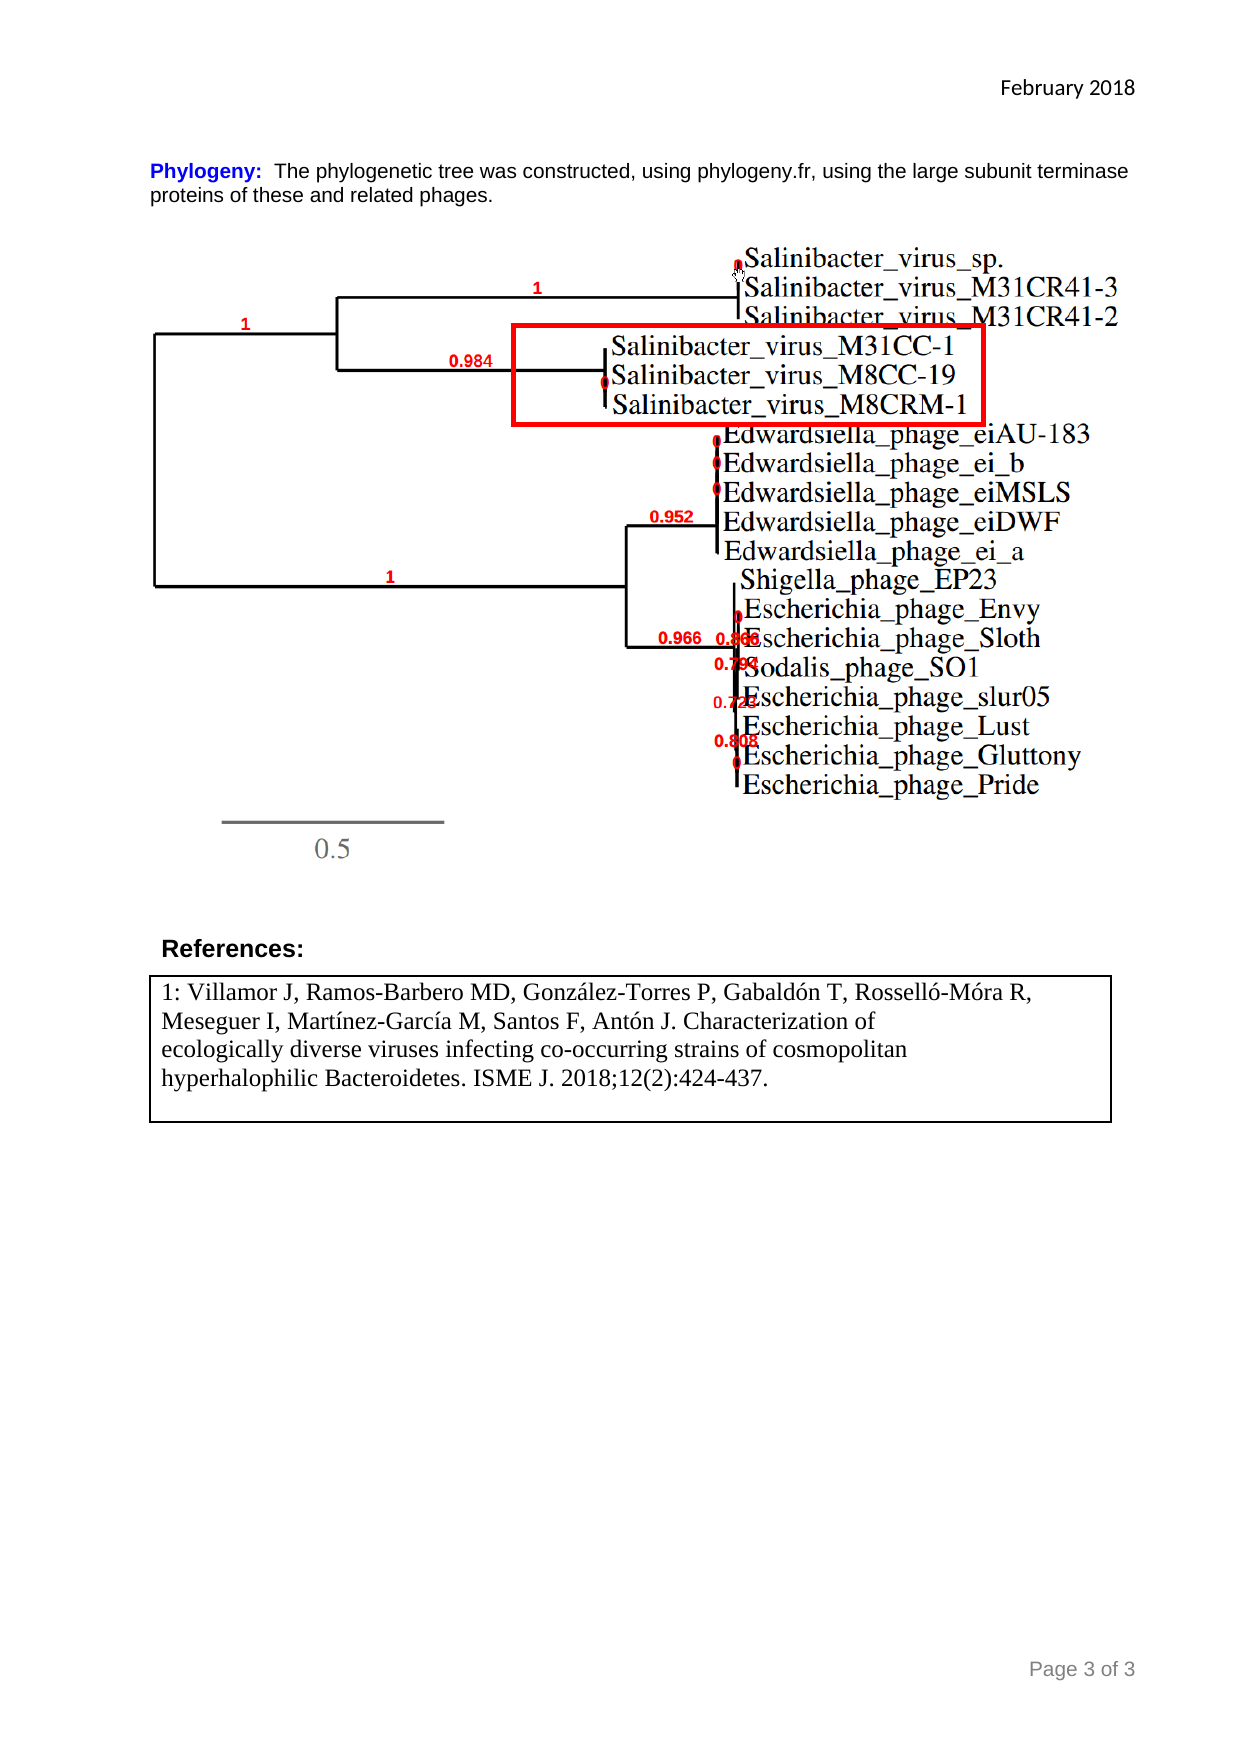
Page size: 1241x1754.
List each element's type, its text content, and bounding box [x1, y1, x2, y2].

table_header References: [150, 934, 1111, 975]
text Phylogeny: The phylogenetic tree was constructed, using phylogeny.fr, using the large subunit terminase proteins of these and related phages. [150, 159, 1135, 207]
picture [150, 235, 1136, 877]
table_cell 1: Villamor J, Ramos-Barbero MD, González-Torres P, Gabaldón T, Rosselló-Móra R, Meseguer I, Martínez-García M, Santos F, Antón J. Characterization of ecologically diverse viruses infecting co-occurring strains of cosmopolitan hyperhalophilic Bacteroidetes. ISME J. 2018;12(2):424-437. [151, 977, 1110, 1121]
